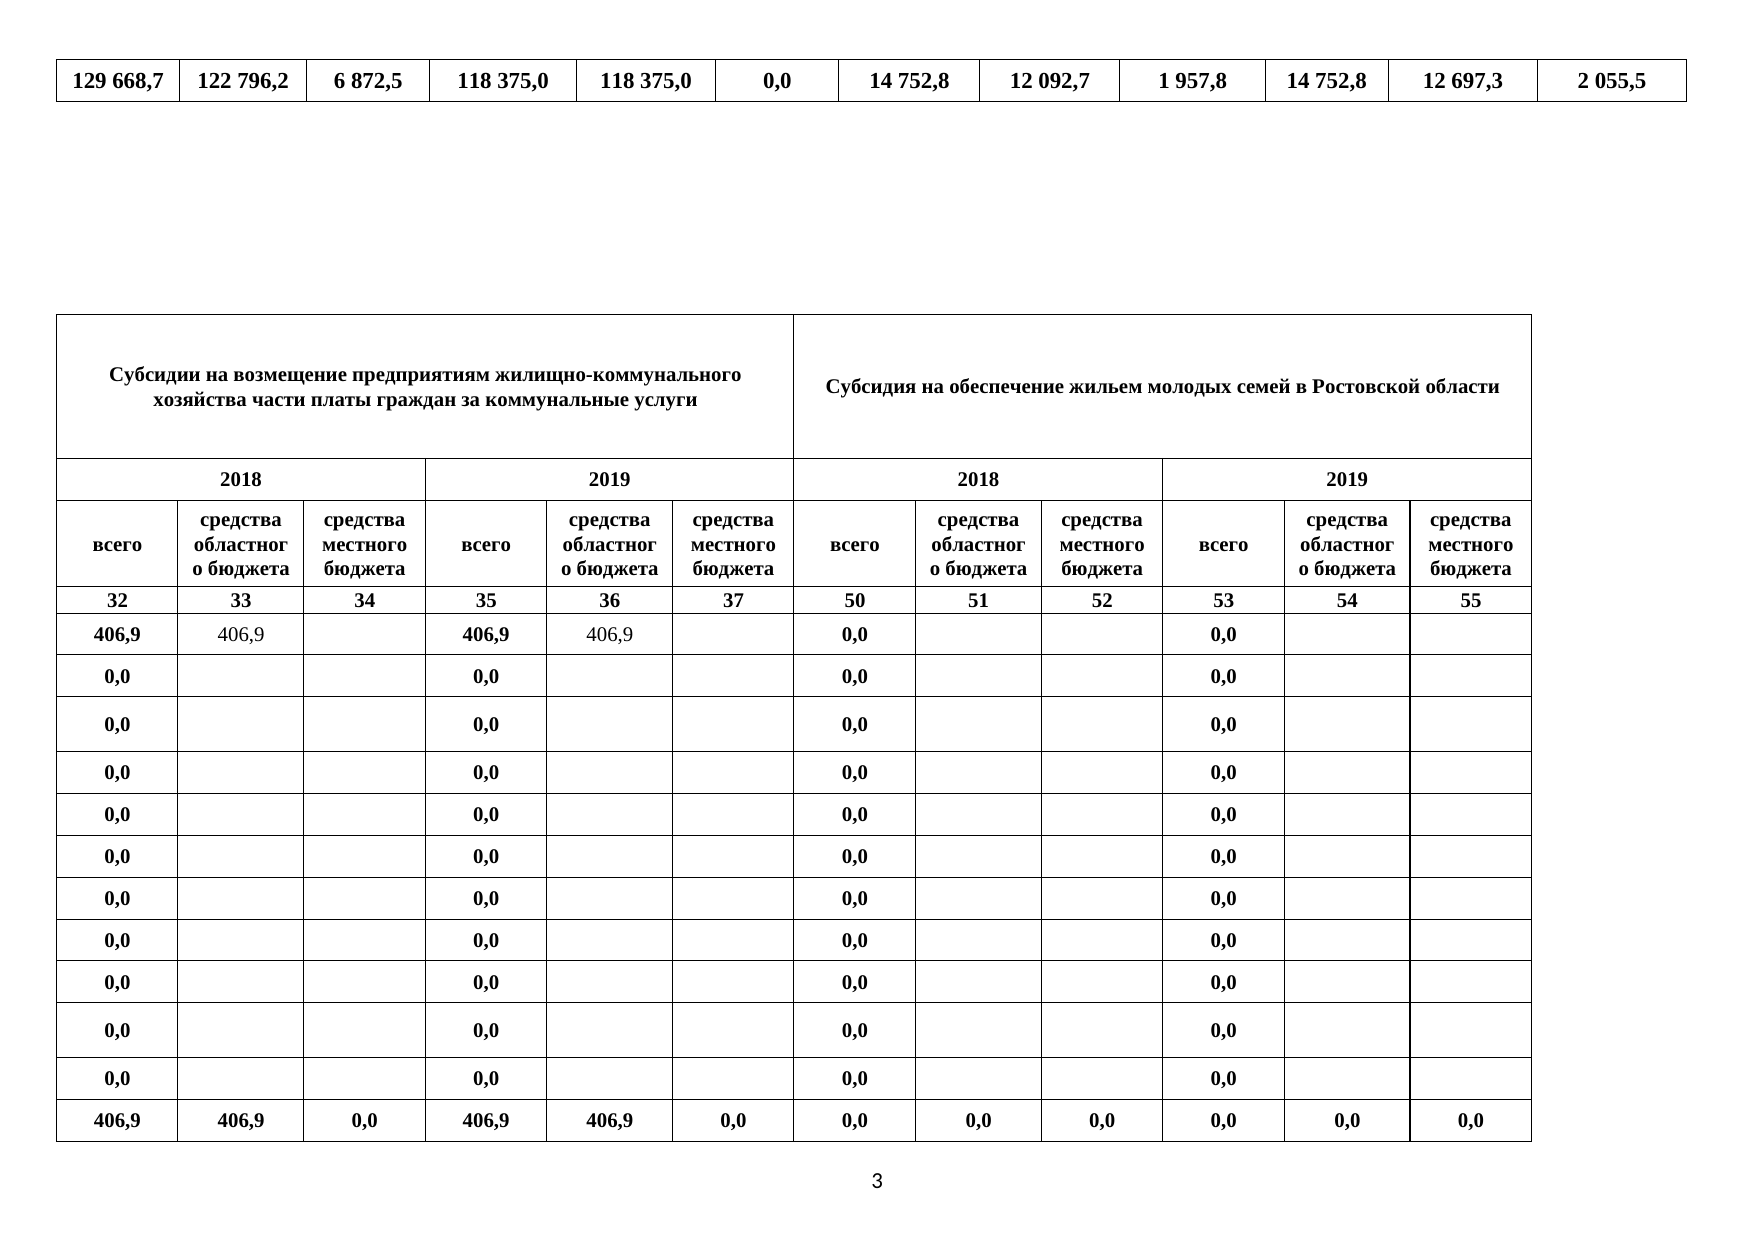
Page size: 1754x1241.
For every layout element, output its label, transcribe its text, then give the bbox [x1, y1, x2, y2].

table_cell [1411, 697, 1531, 751]
table_cell 2018 [57, 459, 425, 500]
table_cell [673, 752, 793, 793]
table_cell 0,0 [1163, 655, 1284, 696]
table_cell [1285, 614, 1409, 654]
table_cell 0,0 [1163, 836, 1284, 877]
table_cell [673, 1003, 793, 1057]
table_cell 0,0 [794, 836, 915, 877]
table_cell [1042, 836, 1162, 877]
table_cell 0,0 [916, 1100, 1041, 1141]
table_cell [673, 1058, 793, 1099]
table_cell [547, 836, 672, 877]
table_cell [547, 655, 672, 696]
table_cell [673, 794, 793, 835]
table_cell 0,0 [1163, 878, 1284, 918]
table_cell [304, 697, 425, 751]
table_cell [1411, 614, 1531, 654]
table_cell всего [426, 501, 546, 586]
table_cell 122 796,2 [180, 60, 306, 101]
table_cell [178, 655, 303, 696]
table_cell 0,0 [1285, 1100, 1409, 1141]
table_cell 0,0 [794, 614, 915, 654]
table_cell [1411, 1058, 1531, 1099]
table_cell 0,0 [426, 1058, 546, 1099]
table_cell средства местного бюджета [1411, 501, 1531, 586]
table_cell [178, 1058, 303, 1099]
table_cell 51 [916, 587, 1041, 612]
table_cell 50 [794, 587, 915, 612]
table_cell 0,0 [1163, 697, 1284, 751]
table_cell 0,0 [1163, 794, 1284, 835]
table_cell средства областного бюджета [1285, 501, 1409, 586]
table_cell [916, 655, 1041, 696]
table_cell 0,0 [57, 655, 177, 696]
table_cell 0,0 [716, 60, 838, 101]
table_cell [547, 961, 672, 1002]
table_cell [673, 920, 793, 960]
table_cell [1042, 878, 1162, 918]
table_cell 0,0 [794, 752, 915, 793]
table_cell [916, 752, 1041, 793]
table_cell [547, 697, 672, 751]
table_cell 33 [178, 587, 303, 612]
table_cell [1285, 794, 1409, 835]
table_cell 34 [304, 587, 425, 612]
table_cell [1285, 752, 1409, 793]
table_cell 0,0 [794, 1003, 915, 1057]
table_cell средства областного бюджета [916, 501, 1041, 586]
table_cell [916, 1003, 1041, 1057]
table_cell всего [57, 501, 177, 586]
table_cell 0,0 [57, 1003, 177, 1057]
table_cell 406,9 [426, 614, 546, 654]
table_cell 0,0 [1163, 1003, 1284, 1057]
table_cell 406,9 [178, 1100, 303, 1141]
table_cell 406,9 [178, 614, 303, 654]
table_cell [916, 614, 1041, 654]
table_cell [547, 1003, 672, 1057]
table_cell средства местного бюджета [304, 501, 425, 586]
table_cell [304, 1003, 425, 1057]
table_cell 0,0 [57, 836, 177, 877]
table_cell [304, 655, 425, 696]
table_cell [178, 794, 303, 835]
table_cell 52 [1042, 587, 1162, 612]
table_cell 0,0 [57, 878, 177, 918]
table_cell [178, 1003, 303, 1057]
table_cell [178, 752, 303, 793]
table_cell 0,0 [426, 836, 546, 877]
table_cell [916, 836, 1041, 877]
table_cell 12 697,3 [1389, 60, 1537, 101]
table_cell [1042, 614, 1162, 654]
table_cell [1042, 1003, 1162, 1057]
table_cell [916, 961, 1041, 1002]
table_cell [1411, 836, 1531, 877]
table_cell [1042, 920, 1162, 960]
table_cell 0,0 [794, 655, 915, 696]
table_cell [547, 1058, 672, 1099]
table_cell 55 [1411, 587, 1531, 612]
table_cell 0,0 [426, 752, 546, 793]
table_cell 2019 [426, 459, 793, 500]
table_cell 0,0 [1163, 1100, 1284, 1141]
table_cell 0,0 [57, 1058, 177, 1099]
table_cell [673, 697, 793, 751]
table_cell [304, 836, 425, 877]
table_cell 14 752,8 [1266, 60, 1388, 101]
table_cell [547, 794, 672, 835]
table_cell 6 872,5 [307, 60, 429, 101]
table_cell 14 752,8 [839, 60, 979, 101]
table_cell [916, 878, 1041, 918]
table_cell 2 055,5 [1538, 60, 1686, 101]
table_cell [1042, 697, 1162, 751]
table_cell 0,0 [426, 878, 546, 918]
table_cell 0,0 [426, 920, 546, 960]
table_cell [547, 878, 672, 918]
table_cell 0,0 [1163, 1058, 1284, 1099]
table_cell 0,0 [304, 1100, 425, 1141]
table_cell 0,0 [57, 752, 177, 793]
table_cell всего [1163, 501, 1284, 586]
table_cell 406,9 [426, 1100, 546, 1141]
table_cell 0,0 [794, 961, 915, 1002]
table_cell 406,9 [547, 1100, 672, 1141]
table_cell средства областного бюджета [547, 501, 672, 586]
table_cell средства местного бюджета [1042, 501, 1162, 586]
table_cell 0,0 [57, 920, 177, 960]
table_cell [178, 920, 303, 960]
table_cell [1411, 878, 1531, 918]
table_cell [916, 1058, 1041, 1099]
table_cell [547, 920, 672, 960]
table_cell [178, 836, 303, 877]
table_cell [304, 752, 425, 793]
table_cell 0,0 [426, 697, 546, 751]
table_cell [1285, 836, 1409, 877]
table_cell [1042, 794, 1162, 835]
table_cell [304, 794, 425, 835]
table_cell [304, 878, 425, 918]
table_cell [304, 614, 425, 654]
table_cell 1 957,8 [1120, 60, 1265, 101]
table_cell [1285, 1003, 1409, 1057]
table_cell 0,0 [794, 920, 915, 960]
table_cell 0,0 [57, 961, 177, 1002]
table_cell [673, 961, 793, 1002]
table_cell всего [794, 501, 915, 586]
table_cell 0,0 [673, 1100, 793, 1141]
table_cell 35 [426, 587, 546, 612]
table_cell [673, 836, 793, 877]
table_cell [1411, 655, 1531, 696]
table_cell [1285, 878, 1409, 918]
table_cell 2019 [1163, 459, 1531, 500]
table_cell [916, 697, 1041, 751]
table_cell 118 375,0 [577, 60, 715, 101]
table_cell [673, 655, 793, 696]
table_cell [1411, 1003, 1531, 1057]
table_cell 406,9 [547, 614, 672, 654]
table_cell [1042, 961, 1162, 1002]
table_cell 12 092,7 [980, 60, 1119, 101]
table_cell 0,0 [57, 794, 177, 835]
table_cell 0,0 [794, 794, 915, 835]
table_cell средства местного бюджета [673, 501, 793, 586]
table_cell [1042, 655, 1162, 696]
table_header Субсидия на обеспечение жильем молодых семей в Ростовской области [794, 315, 1531, 458]
table_cell [1042, 752, 1162, 793]
table_cell 0,0 [426, 794, 546, 835]
table_cell 0,0 [426, 961, 546, 1002]
table_cell 37 [673, 587, 793, 612]
table_cell [916, 920, 1041, 960]
table_cell [178, 697, 303, 751]
table_cell [304, 961, 425, 1002]
table_cell 0,0 [426, 655, 546, 696]
table_cell 36 [547, 587, 672, 612]
table_cell [178, 878, 303, 918]
table_cell 54 [1285, 587, 1409, 612]
table_cell 0,0 [794, 1058, 915, 1099]
table_cell [547, 752, 672, 793]
table_cell [1285, 920, 1409, 960]
table_cell 0,0 [1411, 1100, 1531, 1141]
table_cell 0,0 [1163, 920, 1284, 960]
table_cell 118 375,0 [430, 60, 576, 101]
table_cell [1411, 920, 1531, 960]
table_cell 2018 [794, 459, 1162, 500]
table_cell [673, 614, 793, 654]
table_cell 0,0 [794, 1100, 915, 1141]
table_cell [673, 878, 793, 918]
table_cell [1411, 961, 1531, 1002]
table_cell 0,0 [1163, 614, 1284, 654]
table_cell [1285, 961, 1409, 1002]
table_cell 53 [1163, 587, 1284, 612]
table_cell 0,0 [794, 878, 915, 918]
table_cell [1411, 794, 1531, 835]
table_cell 0,0 [1163, 752, 1284, 793]
table_cell средства областного бюджета [178, 501, 303, 586]
table_cell [1411, 752, 1531, 793]
table_cell [1285, 655, 1409, 696]
table_cell 0,0 [1042, 1100, 1162, 1141]
table_cell 0,0 [426, 1003, 546, 1057]
table_cell [178, 961, 303, 1002]
table_cell 406,9 [57, 614, 177, 654]
table_cell 0,0 [1163, 961, 1284, 1002]
table_cell 32 [57, 587, 177, 612]
table_cell 0,0 [57, 697, 177, 751]
table_header Субсидии на возмещение предприятиям жилищно-коммунального хозяйства части платы граждан за коммунальные услуги [57, 315, 793, 458]
table_cell 406,9 [57, 1100, 177, 1141]
table_cell [1285, 697, 1409, 751]
table_cell [1285, 1058, 1409, 1099]
table_cell 129 668,7 [57, 60, 179, 101]
table_cell [304, 920, 425, 960]
table_cell 0,0 [794, 697, 915, 751]
table_cell [304, 1058, 425, 1099]
table_cell [1042, 1058, 1162, 1099]
table_cell [916, 794, 1041, 835]
